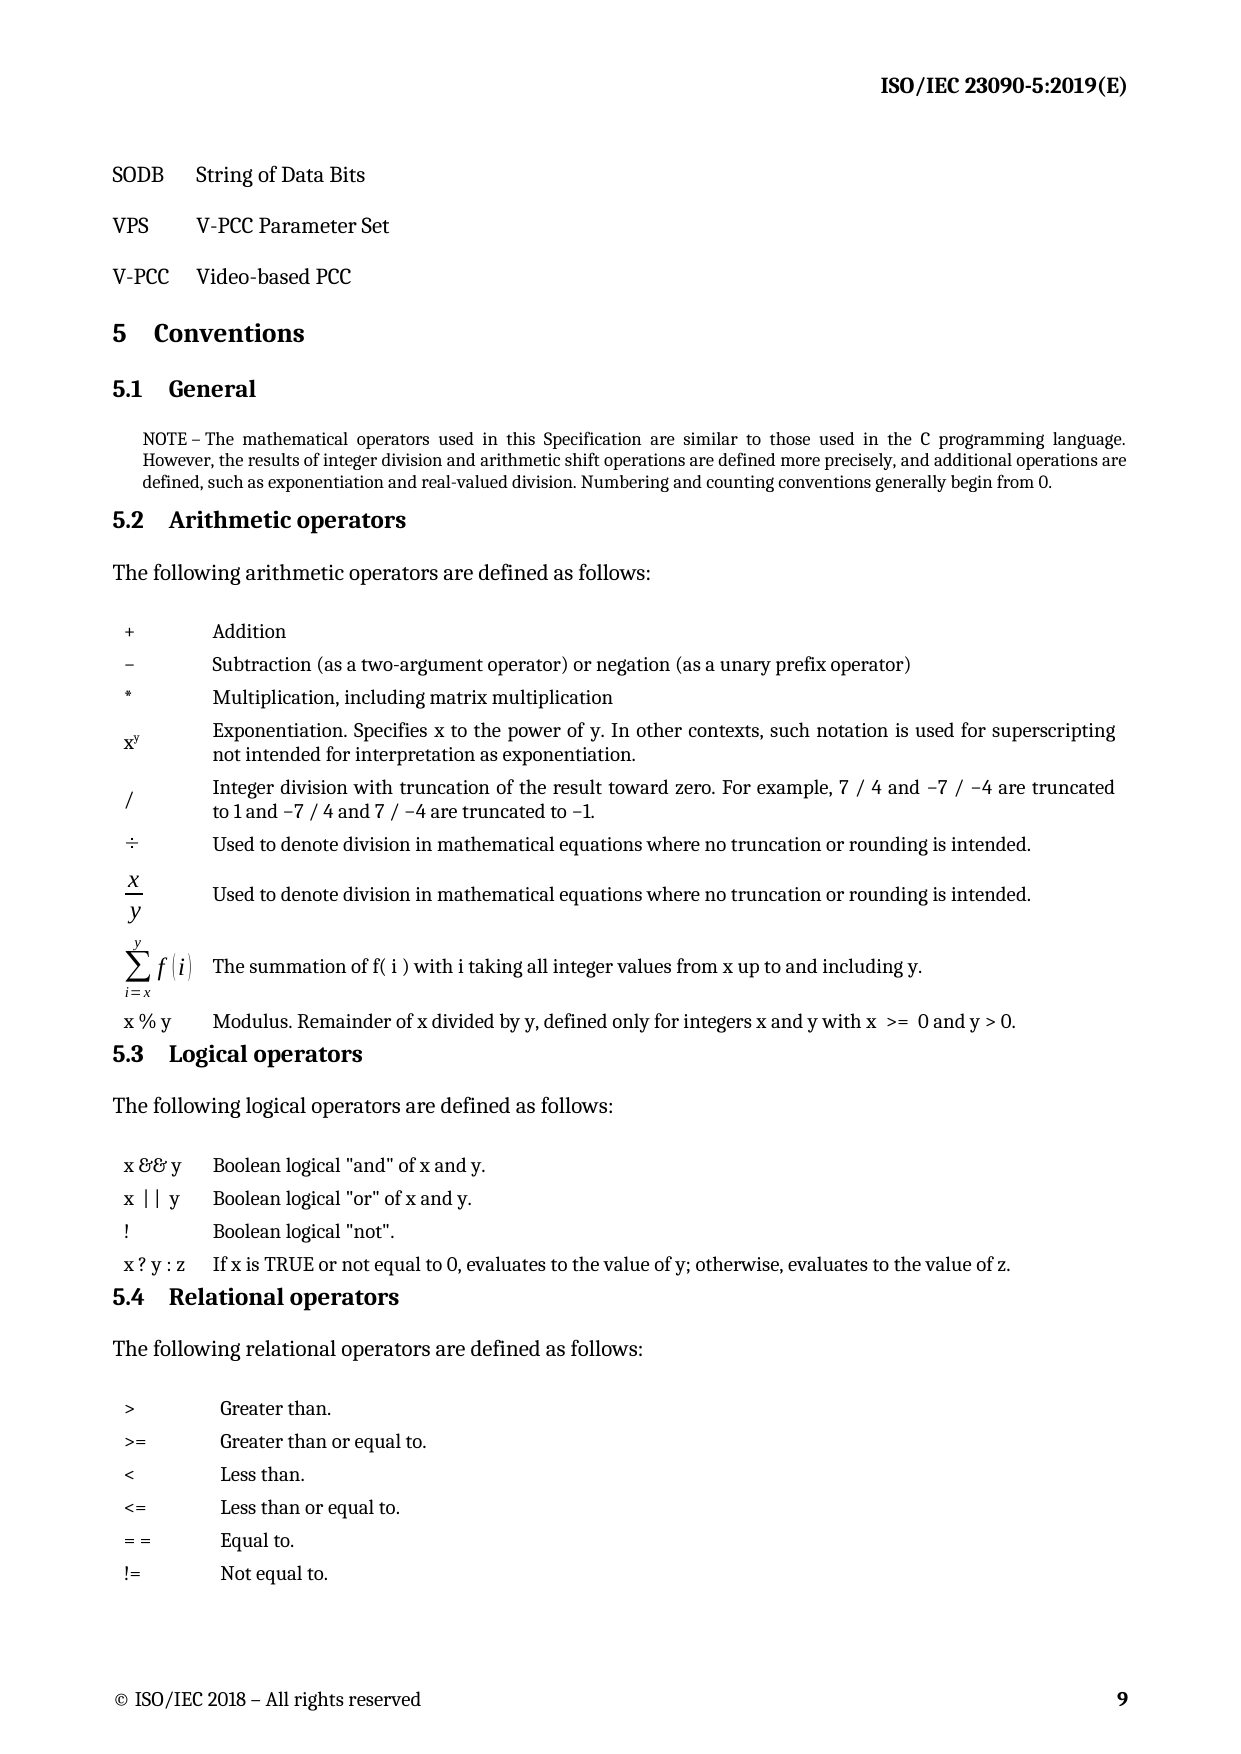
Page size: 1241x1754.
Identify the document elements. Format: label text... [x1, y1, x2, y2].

subtitle General [112, 375, 1128, 403]
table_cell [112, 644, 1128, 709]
subtitle Arithmetic operators [112, 506, 1128, 534]
text The following logical operators are defined as follows: [112, 1093, 1128, 1119]
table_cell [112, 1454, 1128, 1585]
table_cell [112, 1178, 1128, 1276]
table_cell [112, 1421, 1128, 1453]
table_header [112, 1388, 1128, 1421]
text NOTE – The mathematical operators used in this Specification are similar to those used in the C programming language. However, the results of integer division and arithmetic shift operations are defined more precisely, and additional operations are defined, such as exponentiation and real-valued division. Numbering and counting conventions generally begin from 0. [142, 428, 1128, 493]
text The following relational operators are defined as follows: [112, 1336, 1128, 1363]
text The following arithmetic operators are defined as follows: [112, 559, 1128, 586]
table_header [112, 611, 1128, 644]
subtitle Logical operators [112, 1039, 1128, 1068]
text VPS V-PCC Parameter Set [112, 213, 1128, 239]
subtitle Relational operators [112, 1282, 1128, 1311]
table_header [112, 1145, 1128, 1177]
text V-PCC Video-based PCC [112, 264, 1128, 290]
subtitle Conventions [112, 318, 1128, 350]
text SODB String of Data Bits [112, 161, 1128, 188]
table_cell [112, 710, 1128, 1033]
